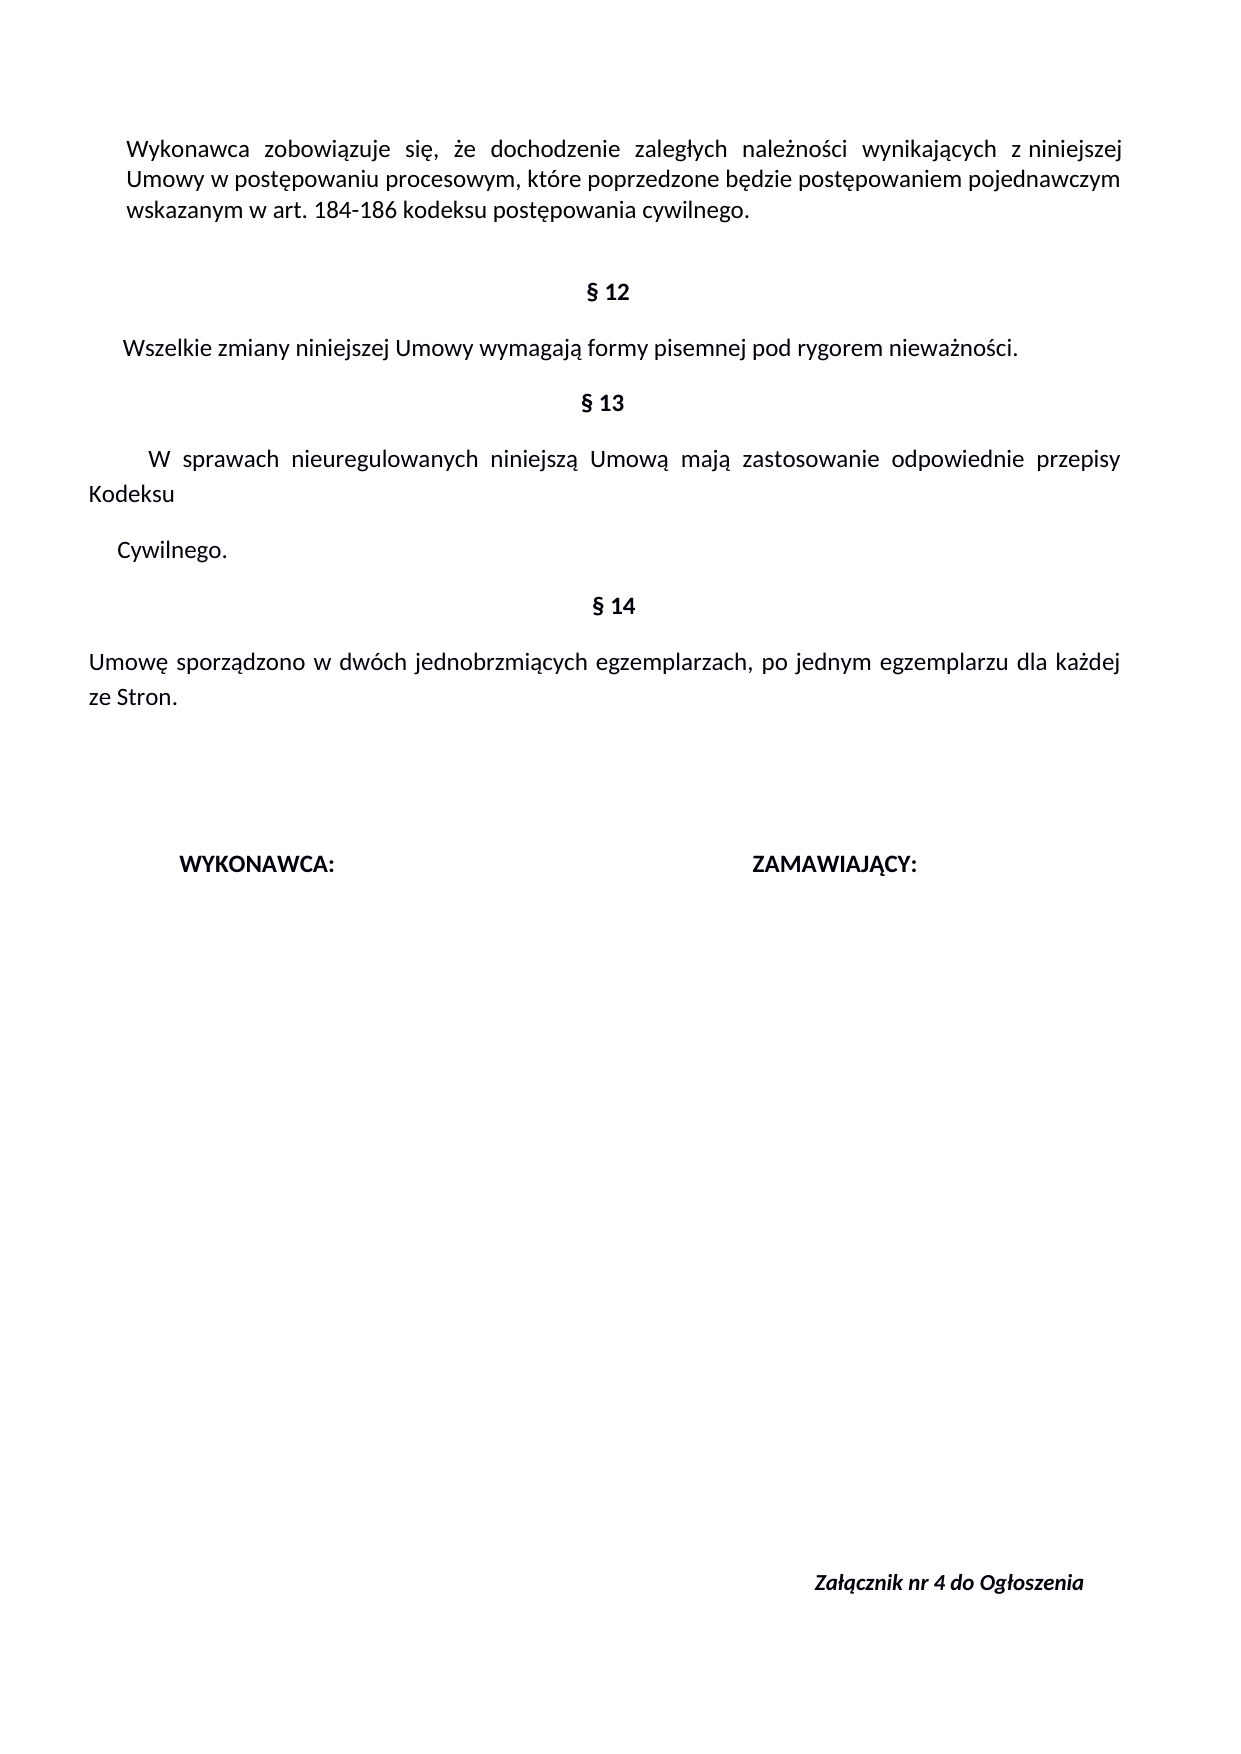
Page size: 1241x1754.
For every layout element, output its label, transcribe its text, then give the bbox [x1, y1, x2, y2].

text Wykonawca zobowiązuje się, że dochodzenie zaległych należności wynikających z niniejszej Umowy w postępowaniu procesowym, które poprzedzone będzie postępowaniem pojednawczym wskazanym w art. 184-186 kodeksu postępowania cywilnego. [126, 133, 1122, 224]
text § 14 [89, 590, 1122, 621]
text Cywilnego. [89, 534, 1122, 565]
text W sprawach nieuregulowanych niniejszą Umową mają zastosowanie odpowiednie przepisy Kodeksu [89, 443, 1122, 509]
text WYKONAWCA: ZAMAWIAJĄCY: [89, 848, 1122, 879]
text § 13 [89, 387, 1122, 418]
text Wszelkie zmiany niniejszej Umowy wymagają formy pisemnej pod rygorem nieważności. [89, 332, 1122, 362]
text Umowę sporządzono w dwóch jednobrzmiących egzemplarzach, po jednym egzemplarzu dla każdej ze Stron. [89, 646, 1122, 711]
text § 12 [89, 276, 1122, 306]
text Załącznik nr 4 do Ogłoszenia [89, 1568, 1122, 1596]
